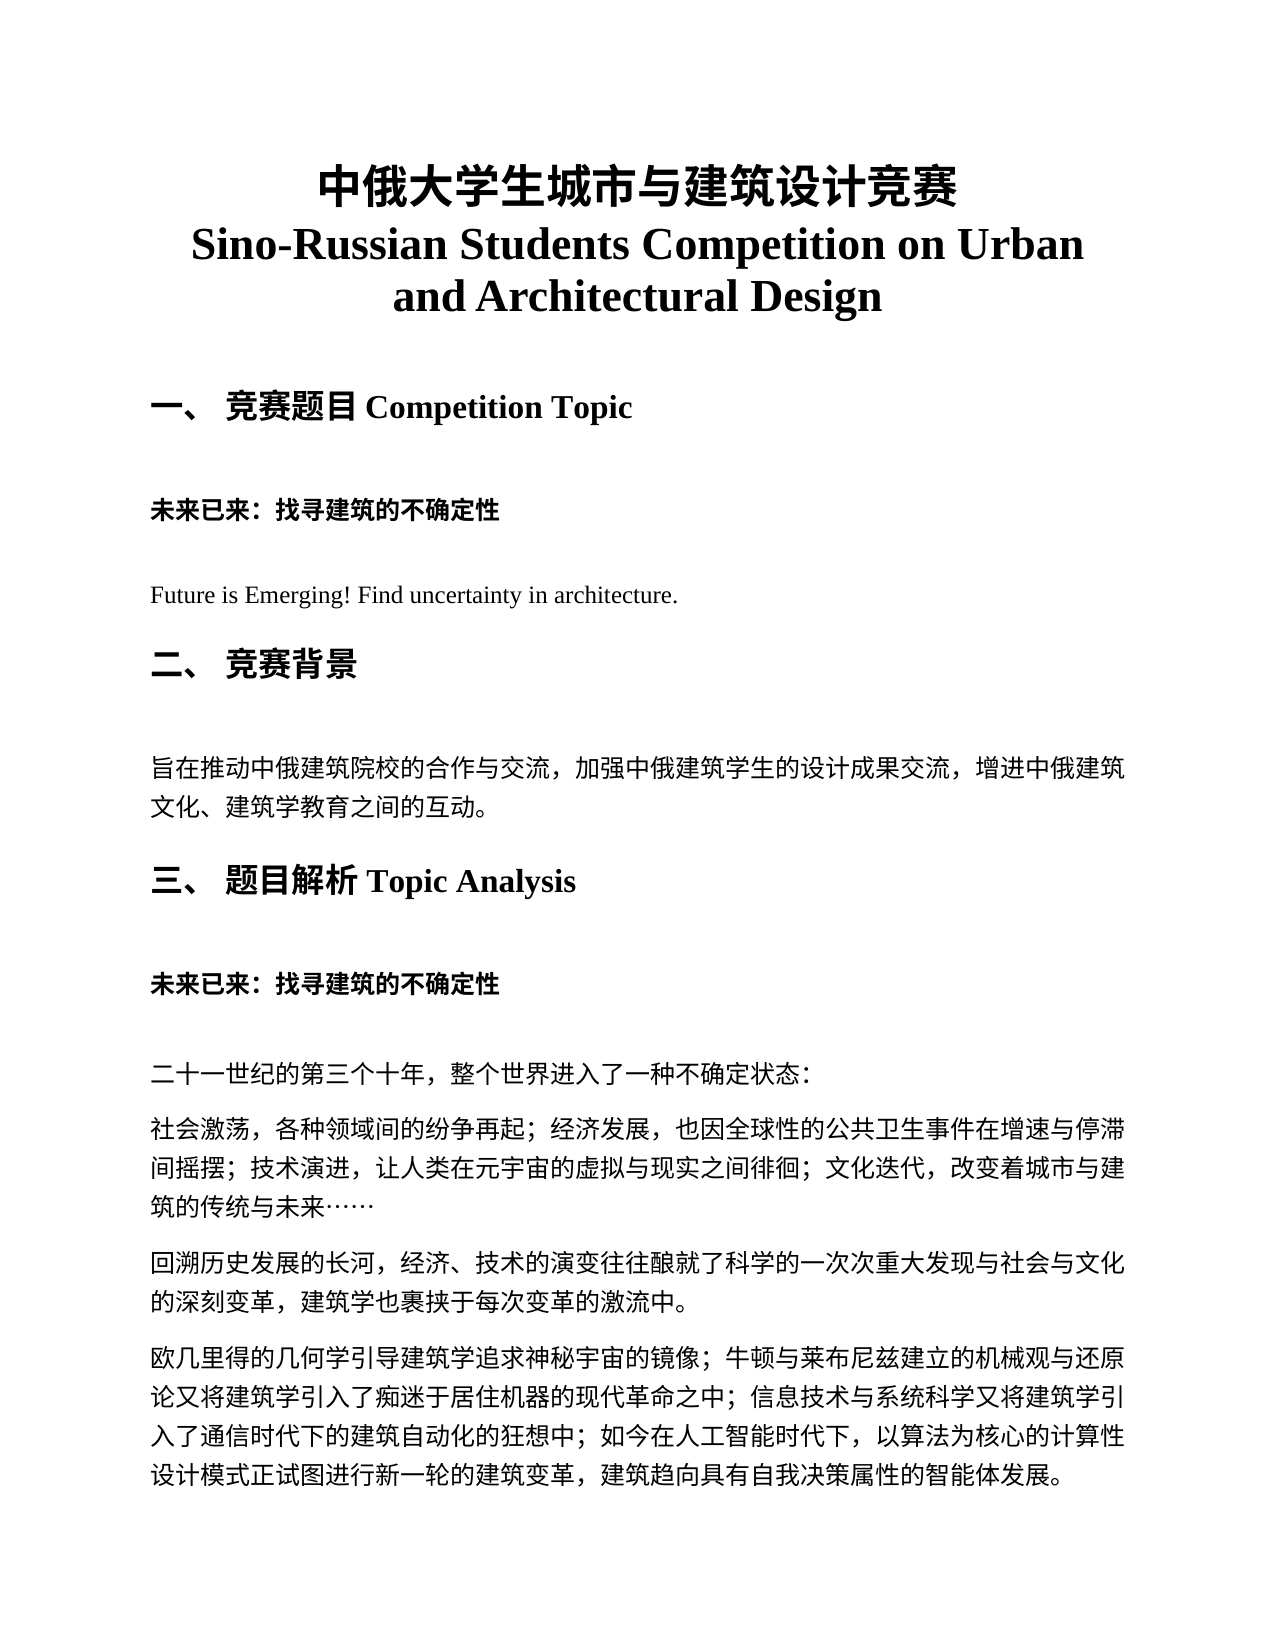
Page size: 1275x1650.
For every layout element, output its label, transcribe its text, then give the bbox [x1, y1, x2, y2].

subtitle Sino-Russian Students Competition on Urban and Architectural Design [150, 216, 1125, 322]
text Future is Emerging! Find uncertainty in architecture. [150, 580, 1125, 609]
text 社会激荡，各种领域间的纷争再起；经济发展，也因全球性的公共卫生事件在增速与停滞间摇摆；技术演进，让人类在元宇宙的虚拟与现实之间徘徊；文化迭代，改变着城市与建筑的传统与未来…… [150, 1110, 1125, 1224]
subtitle 中俄大学生城市与建筑设计竞赛 [150, 150, 1125, 216]
subtitle 未来已来：找寻建筑的不确定性 [150, 964, 1125, 1001]
text 回溯历史发展的长河，经济、技术的演变往往酿就了科学的一次次重大发现与社会与文化的深刻变革，建筑学也裹挟于每次变革的激流中。 [150, 1244, 1125, 1319]
text 欧几里得的几何学引导建筑学追求神秘宇宙的镜像；牛顿与莱布尼兹建立的机械观与还原论又将建筑学引入了痴迷于居住机器的现代革命之中；信息技术与系统科学又将建筑学引入了通信时代下的建筑自动化的狂想中；如今在人工智能时代下，以算法为核心的计算性设计模式正试图进行新一轮的建筑变革，建筑趋向具有自我决策属性的智能体发展。 [150, 1338, 1125, 1492]
subtitle 未来已来：找寻建筑的不确定性 [150, 490, 1125, 527]
subtitle 竞赛背景 [150, 638, 1125, 686]
subtitle 竞赛题目Competition Topic [150, 380, 1125, 428]
text 二十一世纪的第三个十年，整个世界进入了一种不确定状态： [150, 1054, 1125, 1090]
text 旨在推动中俄建筑院校的合作与交流，加强中俄建筑学生的设计成果交流，增进中俄建筑文化、建筑学教育之间的互动。 [150, 749, 1125, 824]
subtitle 题目解析 Topic Analysis [150, 854, 1125, 902]
